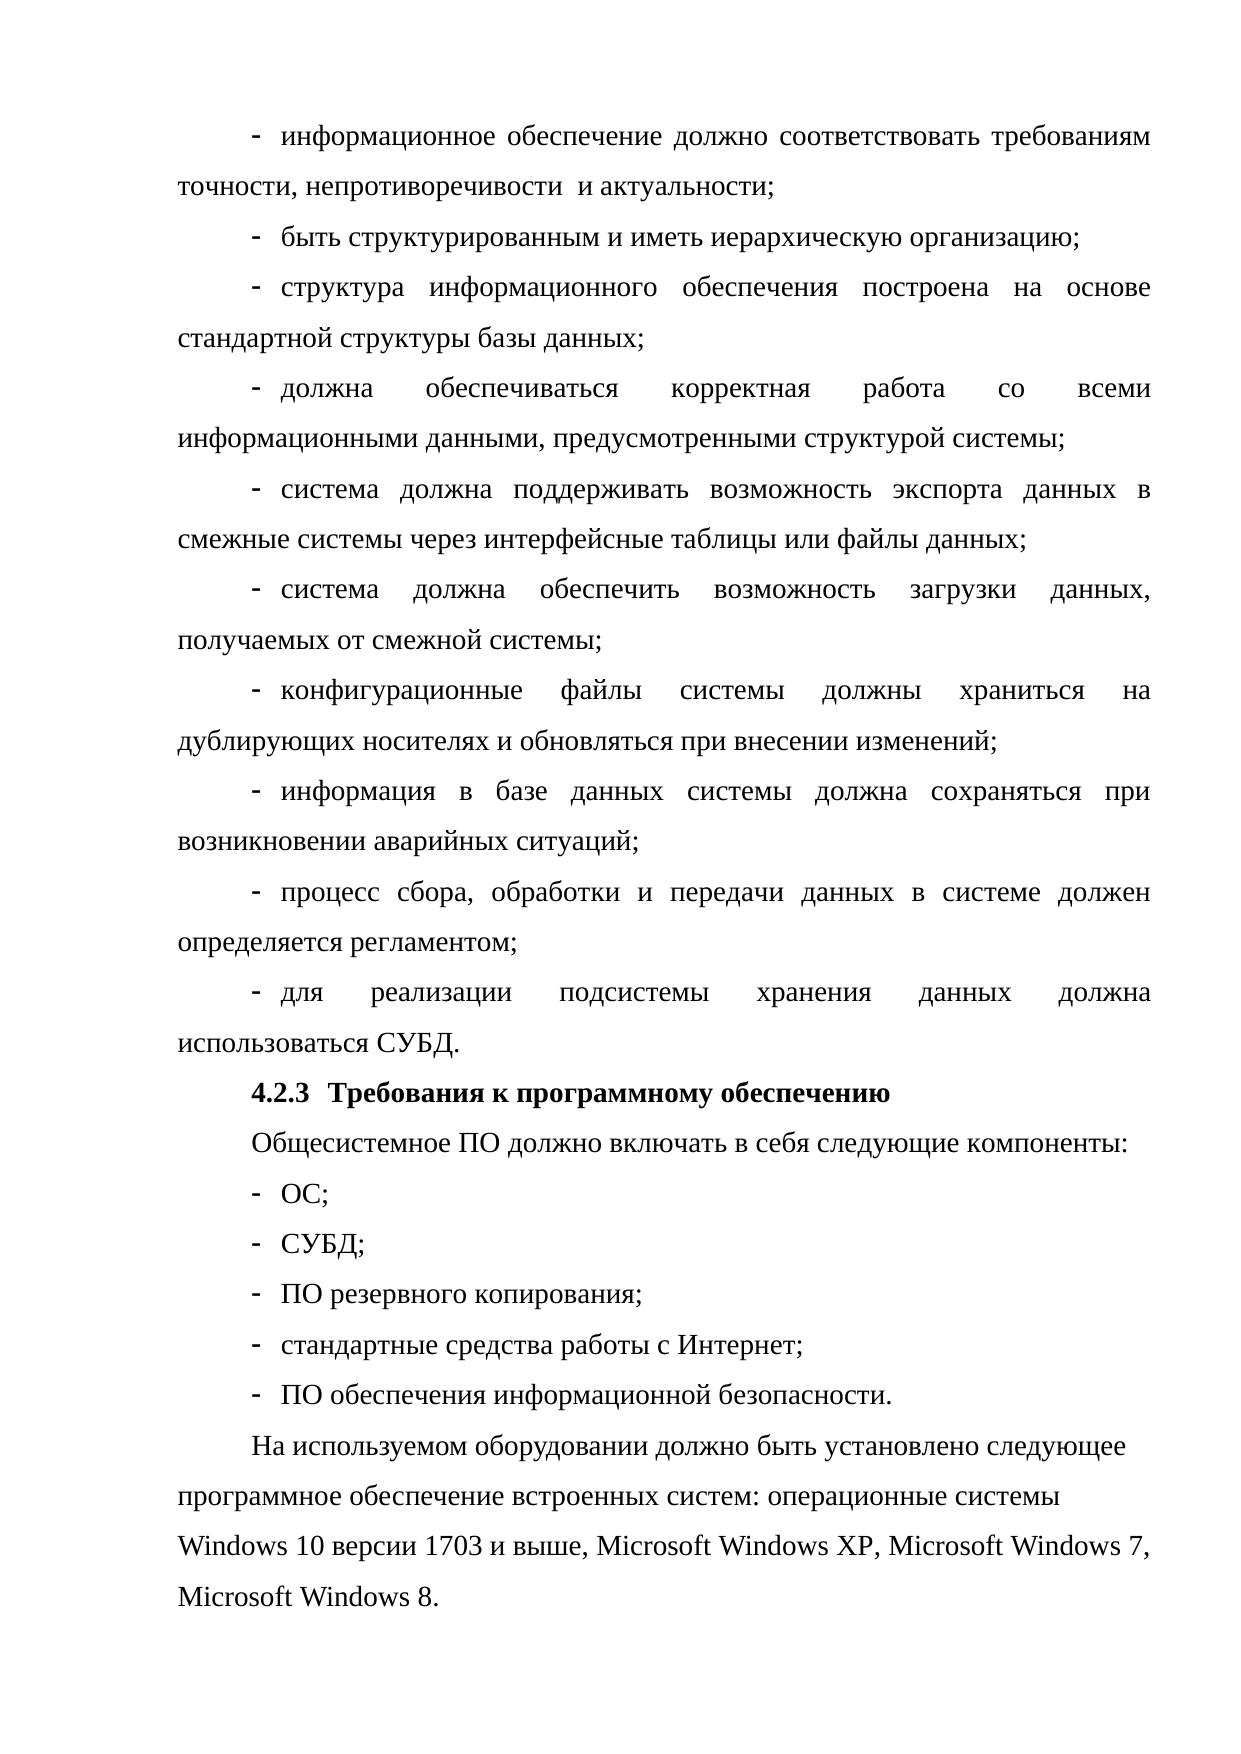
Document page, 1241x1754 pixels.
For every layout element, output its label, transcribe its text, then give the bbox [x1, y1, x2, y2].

list конфигурационные файлы системы должны храниться на дублирующих носителях и обновляться при внесении изменений; [177, 672, 1152, 756]
list структура информационного обеспечения построена на основе стандартной структуры базы данных; [177, 269, 1152, 353]
list информационное обеспечение должно соответствовать требованиям точности, непротиворечивости и актуальности; [177, 118, 1152, 202]
list должна обеспечиваться корректная работа со всеми информационными данными, предусмотренными структурой системы; [177, 370, 1152, 454]
list Требования к программному обеспечению [177, 1075, 1152, 1109]
list информация в базе данных системы должна сохраняться при возникновении аварийных ситуаций; [177, 773, 1152, 857]
list стандартные средства работы с Интернет; [177, 1327, 1152, 1361]
list процесс сбора, обработки и передачи данных в системе должен определяется регламентом; [177, 874, 1152, 958]
list система должна обеспечить возможность загрузки данных, получаемых от смежной системы; [177, 571, 1152, 655]
list система должна поддерживать возможность экспорта данных в смежные системы через интерфейсные таблицы или файлы данных; [177, 471, 1152, 555]
list ПО обеспечения информационной безопасности. [177, 1377, 1152, 1411]
list для реализации подсистемы хранения данных должна использоваться СУБД. [177, 974, 1152, 1058]
list быть структурированным и иметь иерархическую организацию; [177, 219, 1152, 252]
list СУБД; [177, 1226, 1152, 1260]
text Общесистемное ПО должно включать в себя следующие компоненты: [177, 1125, 1152, 1159]
text На используемом оборудовании должно быть установлено следующее программное обеспечение встроенных систем: операционные системы Windows 10 версии 1703 и выше, Microsoft Windows XP, Microsoft Windows 7, Microsoft Windows 8. [177, 1428, 1152, 1612]
list ОС; [177, 1176, 1152, 1209]
list ПО резервного копирования; [177, 1277, 1152, 1310]
